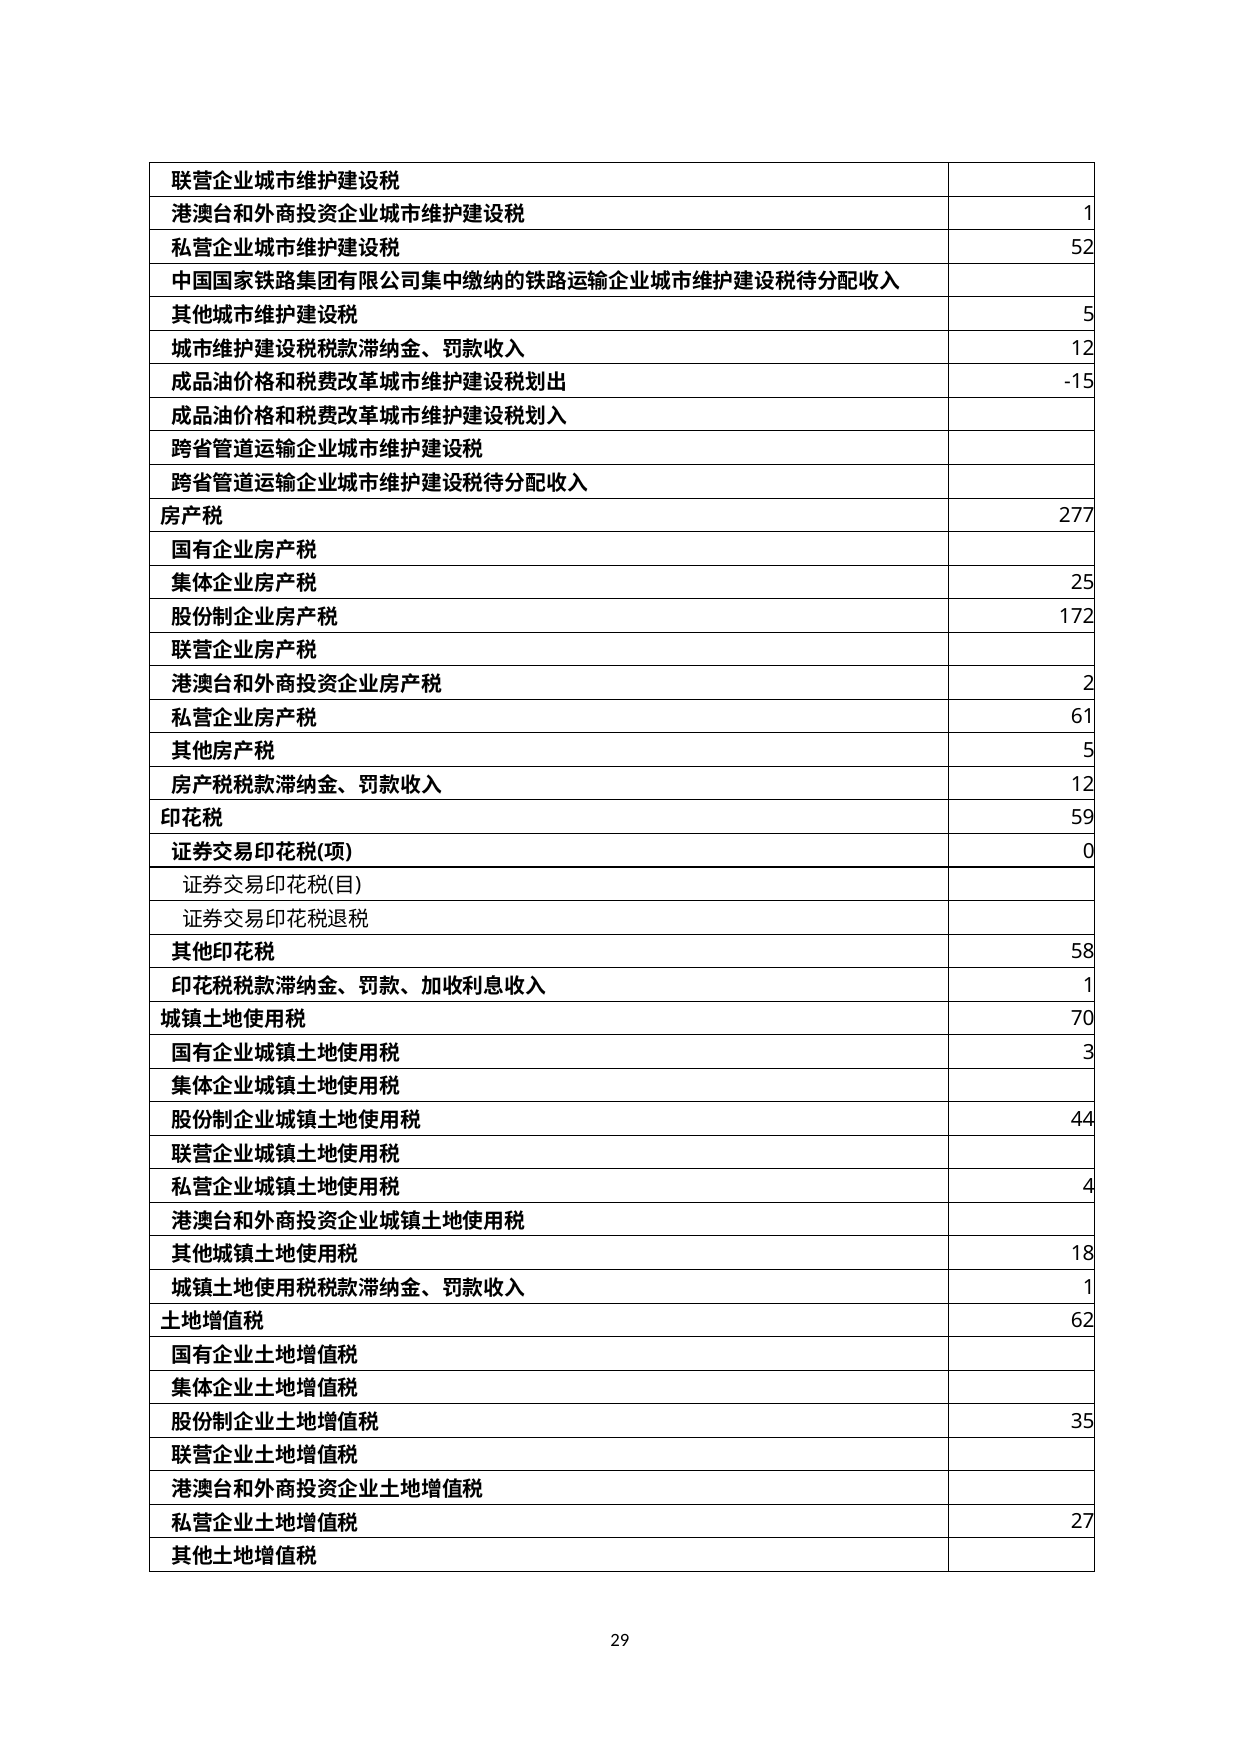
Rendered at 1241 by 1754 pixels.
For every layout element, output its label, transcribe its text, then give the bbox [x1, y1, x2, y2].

table_cell 私营企业城市维护建设税 [150, 230, 948, 263]
table_cell 25 [949, 566, 1094, 598]
table_cell 277 [949, 499, 1094, 531]
table_cell 证券交易印花税退税 [150, 901, 948, 933]
table_cell 证券交易印花税(项) [150, 834, 948, 866]
table_cell 成品油价格和税费改革城市维护建设税划出 [150, 364, 948, 397]
table_cell [949, 1136, 1094, 1168]
table_cell [949, 868, 1094, 900]
table_cell 2 [949, 666, 1094, 699]
table_cell [949, 901, 1094, 933]
table_cell 港澳台和外商投资企业土地增值税 [150, 1471, 948, 1504]
table_cell 国有企业土地增值税 [150, 1337, 948, 1369]
table_cell [949, 532, 1094, 564]
table_cell 联营企业房产税 [150, 633, 948, 665]
table_cell 12 [949, 331, 1094, 363]
table_cell 3 [949, 1035, 1094, 1068]
table_cell 国有企业城镇土地使用税 [150, 1035, 948, 1068]
table_cell 城镇土地使用税税款滞纳金、罚款收入 [150, 1270, 948, 1302]
table_cell 印花税 [150, 800, 948, 833]
table_cell 52 [949, 230, 1094, 263]
table_cell 27 [949, 1505, 1094, 1537]
table_cell 城市维护建设税税款滞纳金、罚款收入 [150, 331, 948, 363]
table_cell [949, 1438, 1094, 1470]
table_cell 其他房产税 [150, 733, 948, 766]
table_cell 62 [949, 1304, 1094, 1336]
table_cell 联营企业土地增值税 [150, 1438, 948, 1470]
table_cell 跨省管道运输企业城市维护建设税 [150, 431, 948, 464]
table_cell 5 [949, 297, 1094, 330]
table_cell 12 [949, 767, 1094, 799]
table_cell 18 [949, 1236, 1094, 1269]
table_cell [949, 465, 1094, 497]
table_cell [949, 1337, 1094, 1369]
table_cell 房产税 [150, 499, 948, 531]
table_cell 联营企业城镇土地使用税 [150, 1136, 948, 1168]
table_cell 58 [949, 935, 1094, 967]
table_cell 联营企业城市维护建设税 [150, 163, 948, 196]
table_cell 1 [949, 968, 1094, 1001]
table_cell [949, 1371, 1094, 1403]
table_cell [949, 633, 1094, 665]
table_cell 印花税税款滞纳金、罚款、加收利息收入 [150, 968, 948, 1001]
table_cell [949, 163, 1094, 196]
table_cell 59 [949, 800, 1094, 833]
table_cell 5 [949, 733, 1094, 766]
table_cell 成品油价格和税费改革城市维护建设税划入 [150, 398, 948, 430]
table_cell [949, 431, 1094, 464]
table_cell 1 [949, 1270, 1094, 1302]
table_cell 中国国家铁路集团有限公司集中缴纳的铁路运输企业城市维护建设税待分配收入 [150, 264, 948, 296]
table_cell 61 [949, 700, 1094, 732]
table_cell 集体企业城镇土地使用税 [150, 1069, 948, 1101]
table_cell 国有企业房产税 [150, 532, 948, 564]
table_cell [949, 1538, 1094, 1571]
table_cell 集体企业土地增值税 [150, 1371, 948, 1403]
table_cell 私营企业土地增值税 [150, 1505, 948, 1537]
table_cell [949, 1069, 1094, 1101]
table_cell 35 [949, 1404, 1094, 1437]
table_cell [949, 1203, 1094, 1235]
table_cell [949, 1471, 1094, 1504]
table_cell 其他印花税 [150, 935, 948, 967]
table_cell 土地增值税 [150, 1304, 948, 1336]
table_cell 其他城市维护建设税 [150, 297, 948, 330]
table_cell 0 [949, 834, 1094, 866]
table_cell 股份制企业土地增值税 [150, 1404, 948, 1437]
table_cell 私营企业城镇土地使用税 [150, 1169, 948, 1202]
table_cell 港澳台和外商投资企业房产税 [150, 666, 948, 699]
table_cell 跨省管道运输企业城市维护建设税待分配收入 [150, 465, 948, 497]
table_cell 股份制企业城镇土地使用税 [150, 1102, 948, 1135]
table_cell 港澳台和外商投资企业城镇土地使用税 [150, 1203, 948, 1235]
table_cell 其他土地增值税 [150, 1538, 948, 1571]
table_cell 4 [949, 1169, 1094, 1202]
table_cell 70 [949, 1002, 1094, 1034]
table_cell 集体企业房产税 [150, 566, 948, 598]
table_cell [949, 398, 1094, 430]
table_cell 房产税税款滞纳金、罚款收入 [150, 767, 948, 799]
table_cell -15 [949, 364, 1094, 397]
table_cell 1 [949, 197, 1094, 229]
table_cell 172 [949, 599, 1094, 632]
table_cell 城镇土地使用税 [150, 1002, 948, 1034]
table_cell 港澳台和外商投资企业城市维护建设税 [150, 197, 948, 229]
table_cell 股份制企业房产税 [150, 599, 948, 632]
table_cell 私营企业房产税 [150, 700, 948, 732]
table_cell 其他城镇土地使用税 [150, 1236, 948, 1269]
table_cell 证券交易印花税(目) [150, 868, 948, 900]
table_cell 44 [949, 1102, 1094, 1135]
table_cell [949, 264, 1094, 296]
